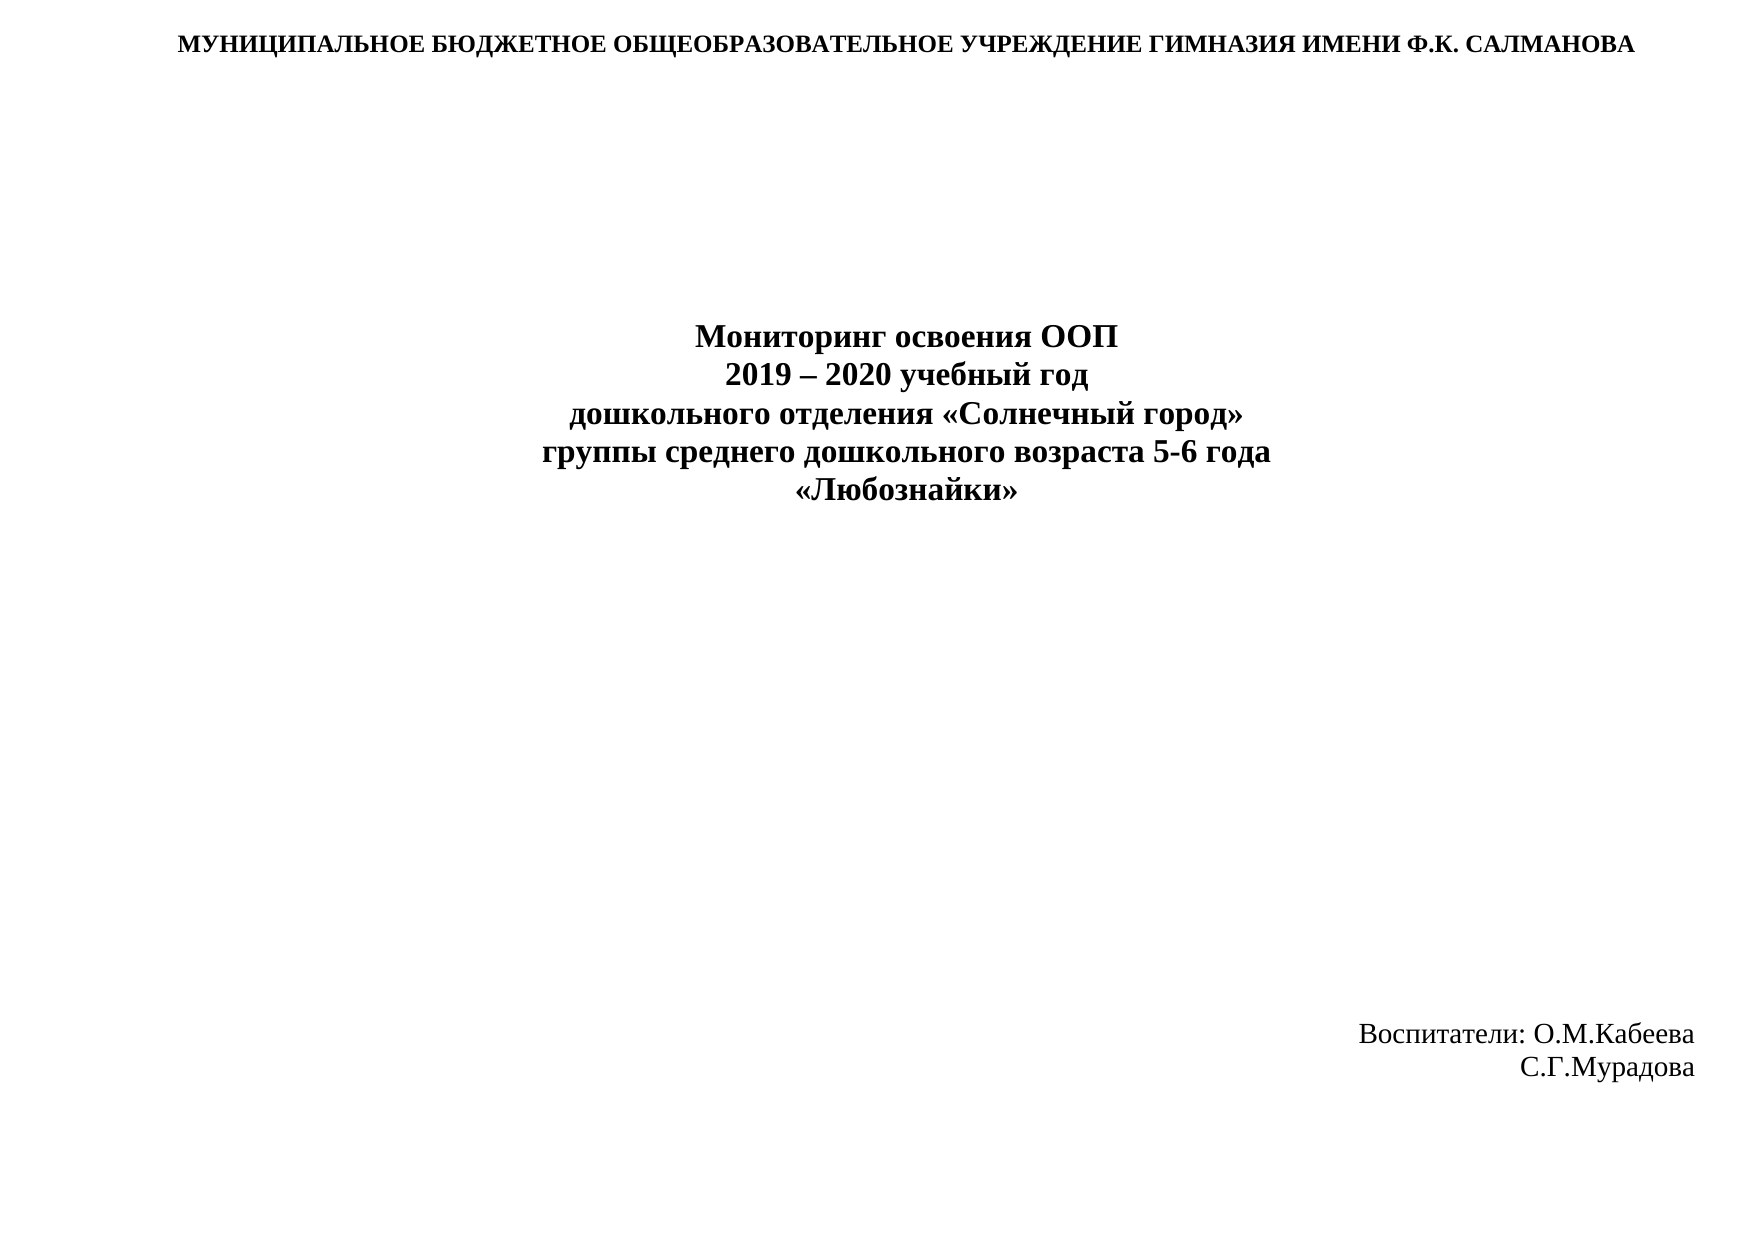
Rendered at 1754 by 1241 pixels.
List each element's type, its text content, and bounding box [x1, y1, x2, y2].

text группы среднего дошкольного возраста 5-6 года [118, 431, 1695, 469]
text дошкольного отделения «Солнечный город» [118, 393, 1695, 431]
text Воспитатели: О.М.Кабеева [635, 1016, 1695, 1049]
text 2019 – 2020 учебный год [118, 354, 1695, 393]
text МУНИЦИПАЛЬНОЕ БЮДЖЕТНОЕ ОБЩЕОБРАЗОВАТЕЛЬНОЕ УЧРЕЖДЕНИЕ ГИМНАЗИЯ ИМЕНИ Ф.К. САЛМАНОВА [118, 29, 1695, 57]
text Мониторинг освоения ООП [118, 316, 1695, 354]
text С.Г.Мурадова [635, 1049, 1695, 1083]
text «Любознайки» [118, 469, 1695, 508]
